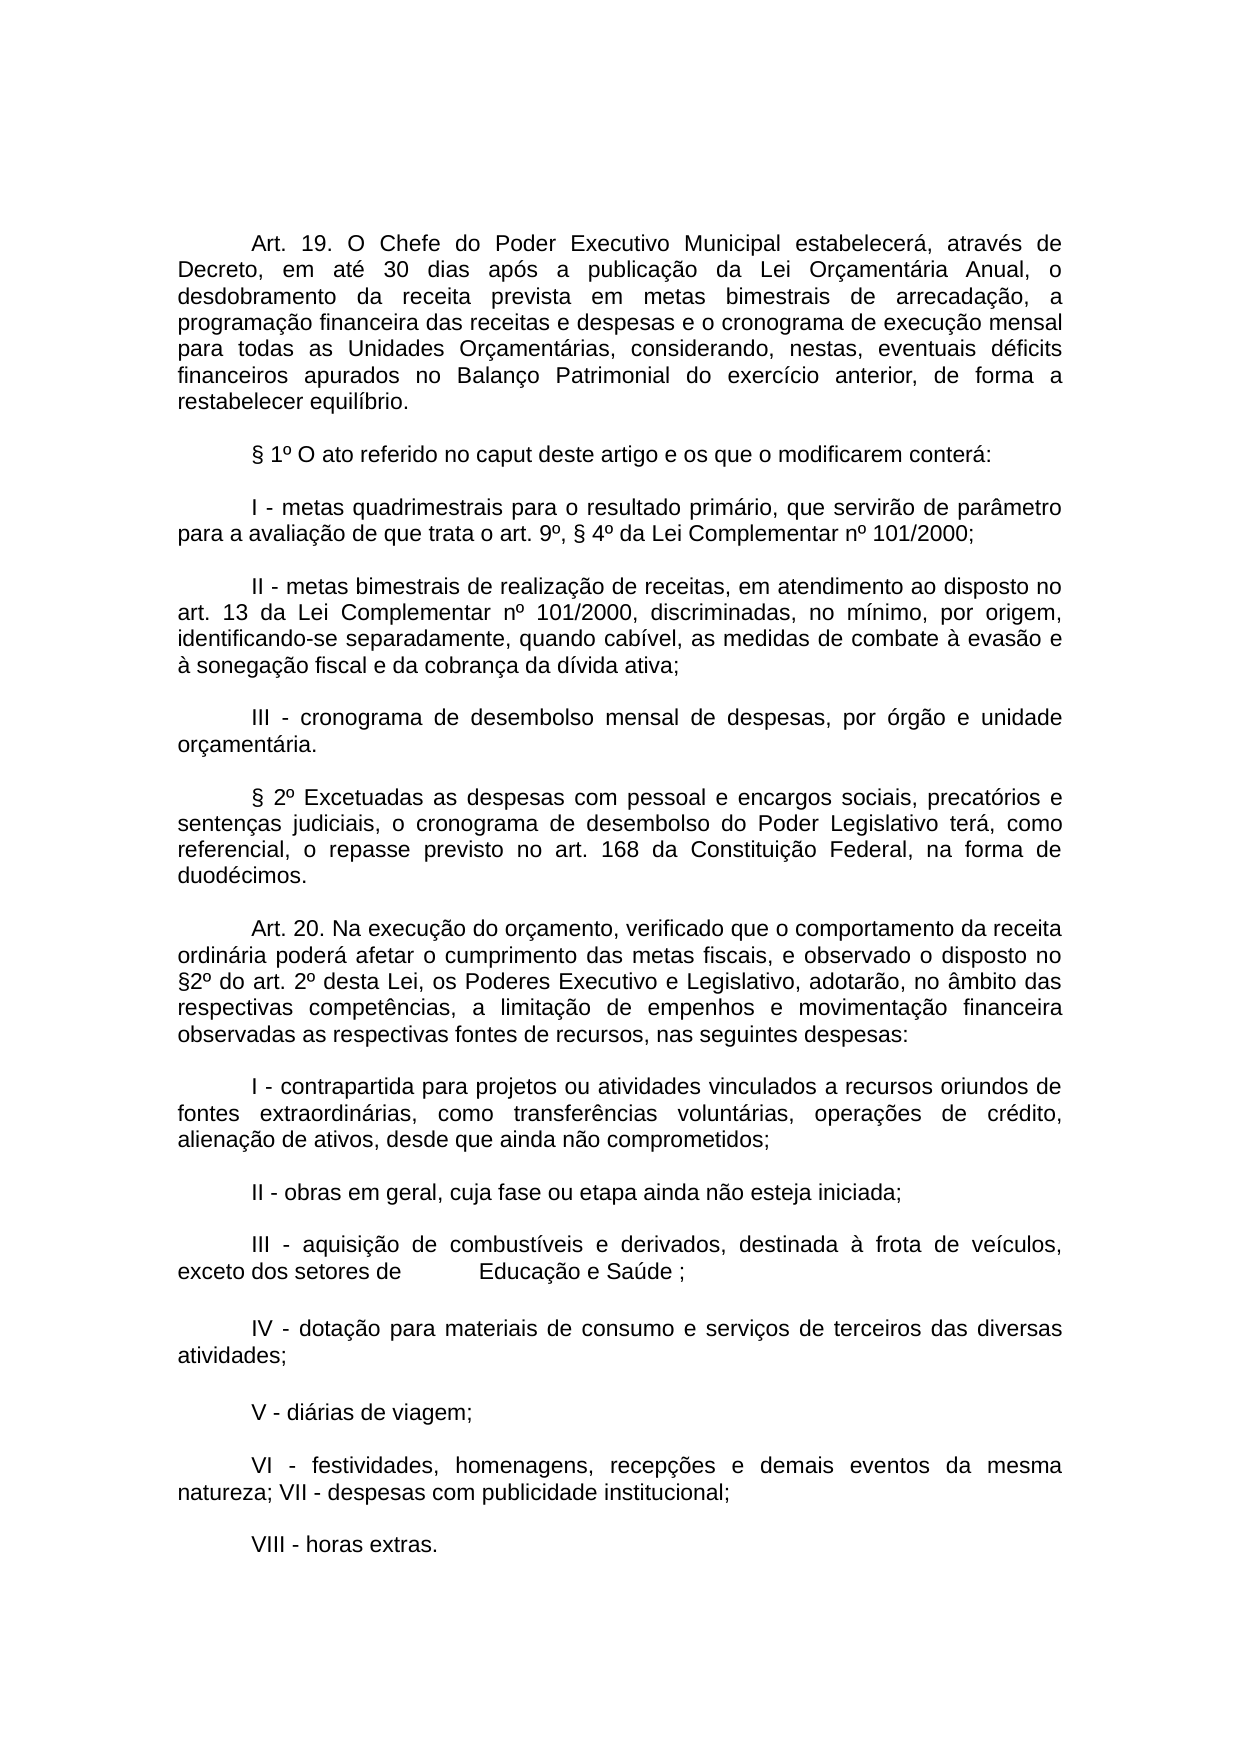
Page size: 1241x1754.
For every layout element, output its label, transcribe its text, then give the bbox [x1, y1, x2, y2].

text Art. 19. O Chefe do Poder Executivo Municipal estabelecerá, através de Decreto, em até 30 dias após a publicação da Lei Orçamentária Anual, o desdobramento da receita prevista em metas bimestrais de arrecadação, a programação financeira das receitas e despesas e o cronograma de execução mensal para todas as Unidades Orçamentárias, considerando, nestas, eventuais déficits financeiros apurados no Balanço Patrimonial do exercício anterior, de forma a restabelecer equilíbrio. [177, 230, 1063, 414]
text III - cronograma de desembolso mensal de despesas, por órgão e unidade orçamentária. [177, 704, 1063, 757]
text § 2º Excetuadas as despesas com pessoal e encargos sociais, precatórios e sentenças judiciais, o cronograma de desembolso do Poder Legislativo terá, como referencial, o repasse previsto no art. 168 da Constituição Federal, na forma de duodécimos. [177, 783, 1063, 889]
text IV - dotação para materiais de consumo e serviços de terceiros das diversas atividades; [177, 1315, 1063, 1368]
text III - aquisição de combustíveis e derivados, destinada à frota de veículos, exceto dos setores de Educação e Saúde ; [177, 1231, 1063, 1284]
text I - metas quadrimestrais para o resultado primário, que servirão de parâmetro para a avaliação de que trata o art. 9º, § 4º da Lei Complementar nº 101/2000; [177, 493, 1063, 546]
text I - contrapartida para projetos ou atividades vinculados a recursos oriundos de fontes extraordinárias, como transferências voluntárias, operações de crédito, alienação de ativos, desde que ainda não comprometidos; [177, 1073, 1063, 1152]
text Art. 20. Na execução do orçamento, verificado que o comportamento da receita ordinária poderá afetar o cumprimento das metas fiscais, e observado o disposto no §2º do art. 2º desta Lei, os Poderes Executivo e Legislativo, adotarão, no âmbito das respectivas competências, a limitação de empenhos e movimentação financeira observadas as respectivas fontes de recursos, nas seguintes despesas: [177, 915, 1063, 1047]
text VIII - horas extras. [177, 1531, 1063, 1557]
text V - diárias de viagem; [177, 1399, 1063, 1426]
text II - obras em geral, cuja fase ou etapa ainda não esteja iniciada; [177, 1179, 1063, 1205]
text VI - festividades, homenagens, recepções e demais eventos da mesma natureza; VII - despesas com publicidade institucional; [177, 1452, 1063, 1505]
text II - metas bimestrais de realização de receitas, em atendimento ao disposto no art. 13 da Lei Complementar nº 101/2000, discriminadas, no mínimo, por origem, identificando-se separadamente, quando cabível, as medidas de combate à evasão e à sonegação fiscal e da cobrança da dívida ativa; [177, 573, 1063, 678]
text § 1º O ato referido no caput deste artigo e os que o modificarem conterá: [177, 441, 1063, 467]
